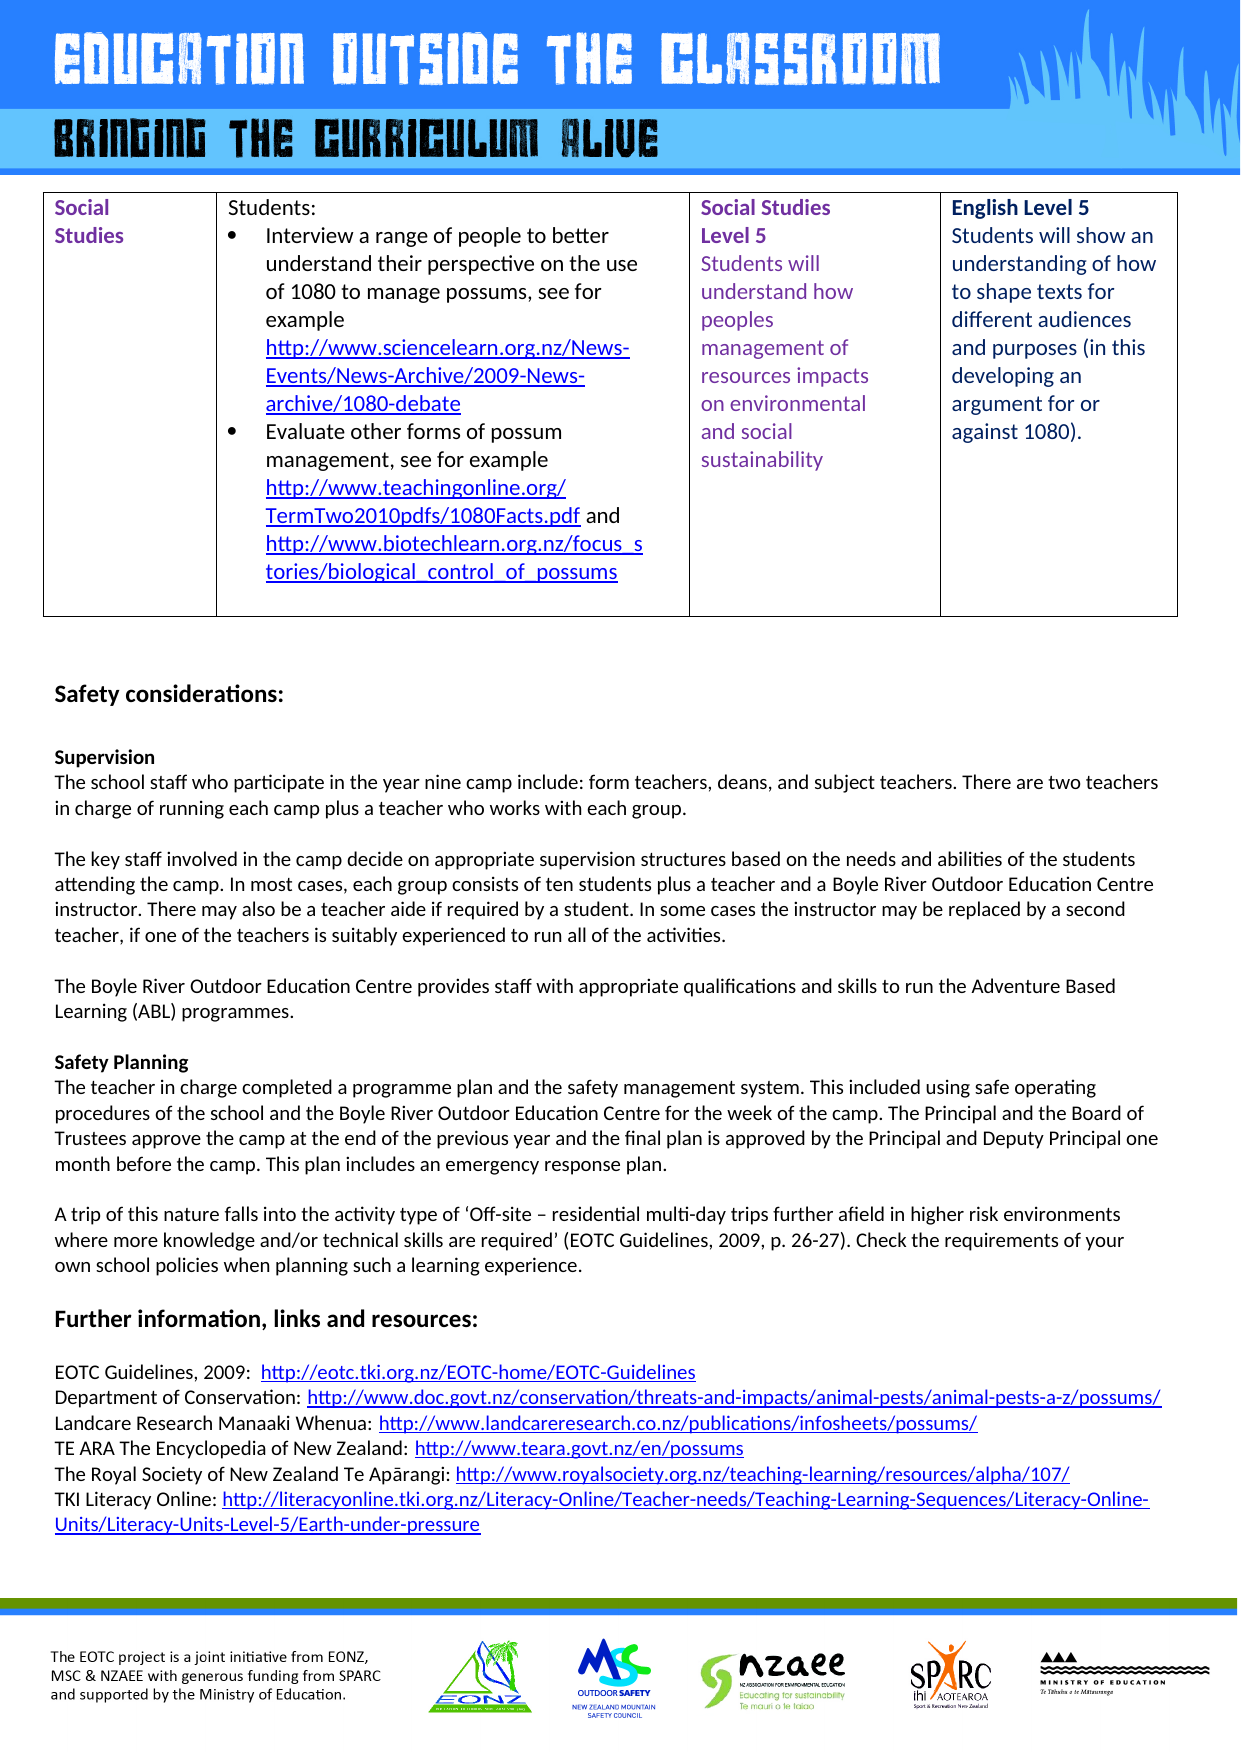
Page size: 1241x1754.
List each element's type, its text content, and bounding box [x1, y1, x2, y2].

table_cell English Level 5 Students will show an understanding of how to shape texts for different audiences and purposes (in this developing an argument for or against 1080). [941, 193, 1177, 616]
text The key staff involved in the camp decide on appropriate supervision structures based on the needs and abilities of the students [54, 846, 1167, 871]
text TKI Literacy Online: http://literacyonline.tki.org.nz/Literacy-Online/Teacher-needs/Teaching-Learning-Sequences/Literacy-Online-Units/Literacy-Units-Level-5/Earth-under-pressure [54, 1486, 1167, 1537]
text Safety Planning [54, 1049, 1167, 1074]
text The Boyle River Outdoor Education Centre provides staff with appropriate qualifications and skills to run the Adventure Based Learning (ABL) programmes. [54, 973, 1167, 1024]
text Safety considerations: [54, 678, 1167, 708]
table_cell Social Studies [44, 193, 216, 616]
text Department of Conservation: http://www.doc.govt.nz/conservation/threats-and-impacts/animal-pests/animal-pests-a-z/possums/ [54, 1384, 1167, 1410]
text attending the camp. In most cases, each group consists of ten students plus a teacher and a Boyle River Outdoor Education Centre instructor. There may also be a teacher aide if required by a student. In some cases the instructor may be replaced by a second teacher, if one of the teachers is suitably experienced to run all of the activities. [54, 871, 1167, 947]
text Landcare Research Manaaki Whenua: http://www.landcareresearch.co.nz/publications/infosheets/possums/ [54, 1410, 1167, 1435]
text EOTC Guidelines, 2009: http://eotc.tki.org.nz/EOTC-home/EOTC-Guidelines [54, 1359, 1167, 1384]
table_cell Students: Interview a range of people to better understand their perspective on the use of 1080 to manage possums, see for example http://www.sciencelearn.org.nz/News-Events/News-Archive/2009-News-archive/1080-debate Evaluate other forms of possum management, see for example http://www.teachingonline.org/TermTwo2010pdfs/1080Facts.pdf and http://www.biotechlearn.org.nz/focus_stories/biological_control_of_possums [217, 193, 689, 616]
text The school staff who participate in the year nine camp include: form teachers, deans, and subject teachers. There are two teachers in charge of running each camp plus a teacher who works with each group. [54, 769, 1167, 820]
text TE ARA The Encyclopedia of New Zealand: http://www.teara.govt.nz/en/possums [54, 1435, 1167, 1461]
text The Royal Society of New Zealand Te Apārangi: http://www.royalsociety.org.nz/teaching-learning/resources/alpha/107/ [54, 1461, 1167, 1486]
text A trip of this nature falls into the activity type of ‘Off-site – residential multi-day trips further afield in higher risk environments where more knowledge and/or technical skills are required’ (EOTC Guidelines, 2009, p. 26-27). Check the requirements of your own school policies when planning such a learning experience. [54, 1202, 1167, 1278]
table_cell Social Studies Level 5 Students will understand how peoples management of resources impacts on environmental and social sustainability [690, 193, 940, 616]
text Supervision [54, 744, 1167, 769]
picture [0, 0, 1241, 175]
text The teacher in charge completed a programme plan and the safety management system. This included using safe operating procedures of the school and the Boyle River Outdoor Education Centre for the week of the camp. The Principal and the Board of Trustees approve the camp at the end of the previous year and the final plan is approved by the Principal and Deputy Principal one month before the camp. This plan includes an emergency response plan. [54, 1074, 1167, 1176]
text Further information, links and resources: [54, 1303, 1167, 1334]
picture [0, 1598, 1238, 1752]
